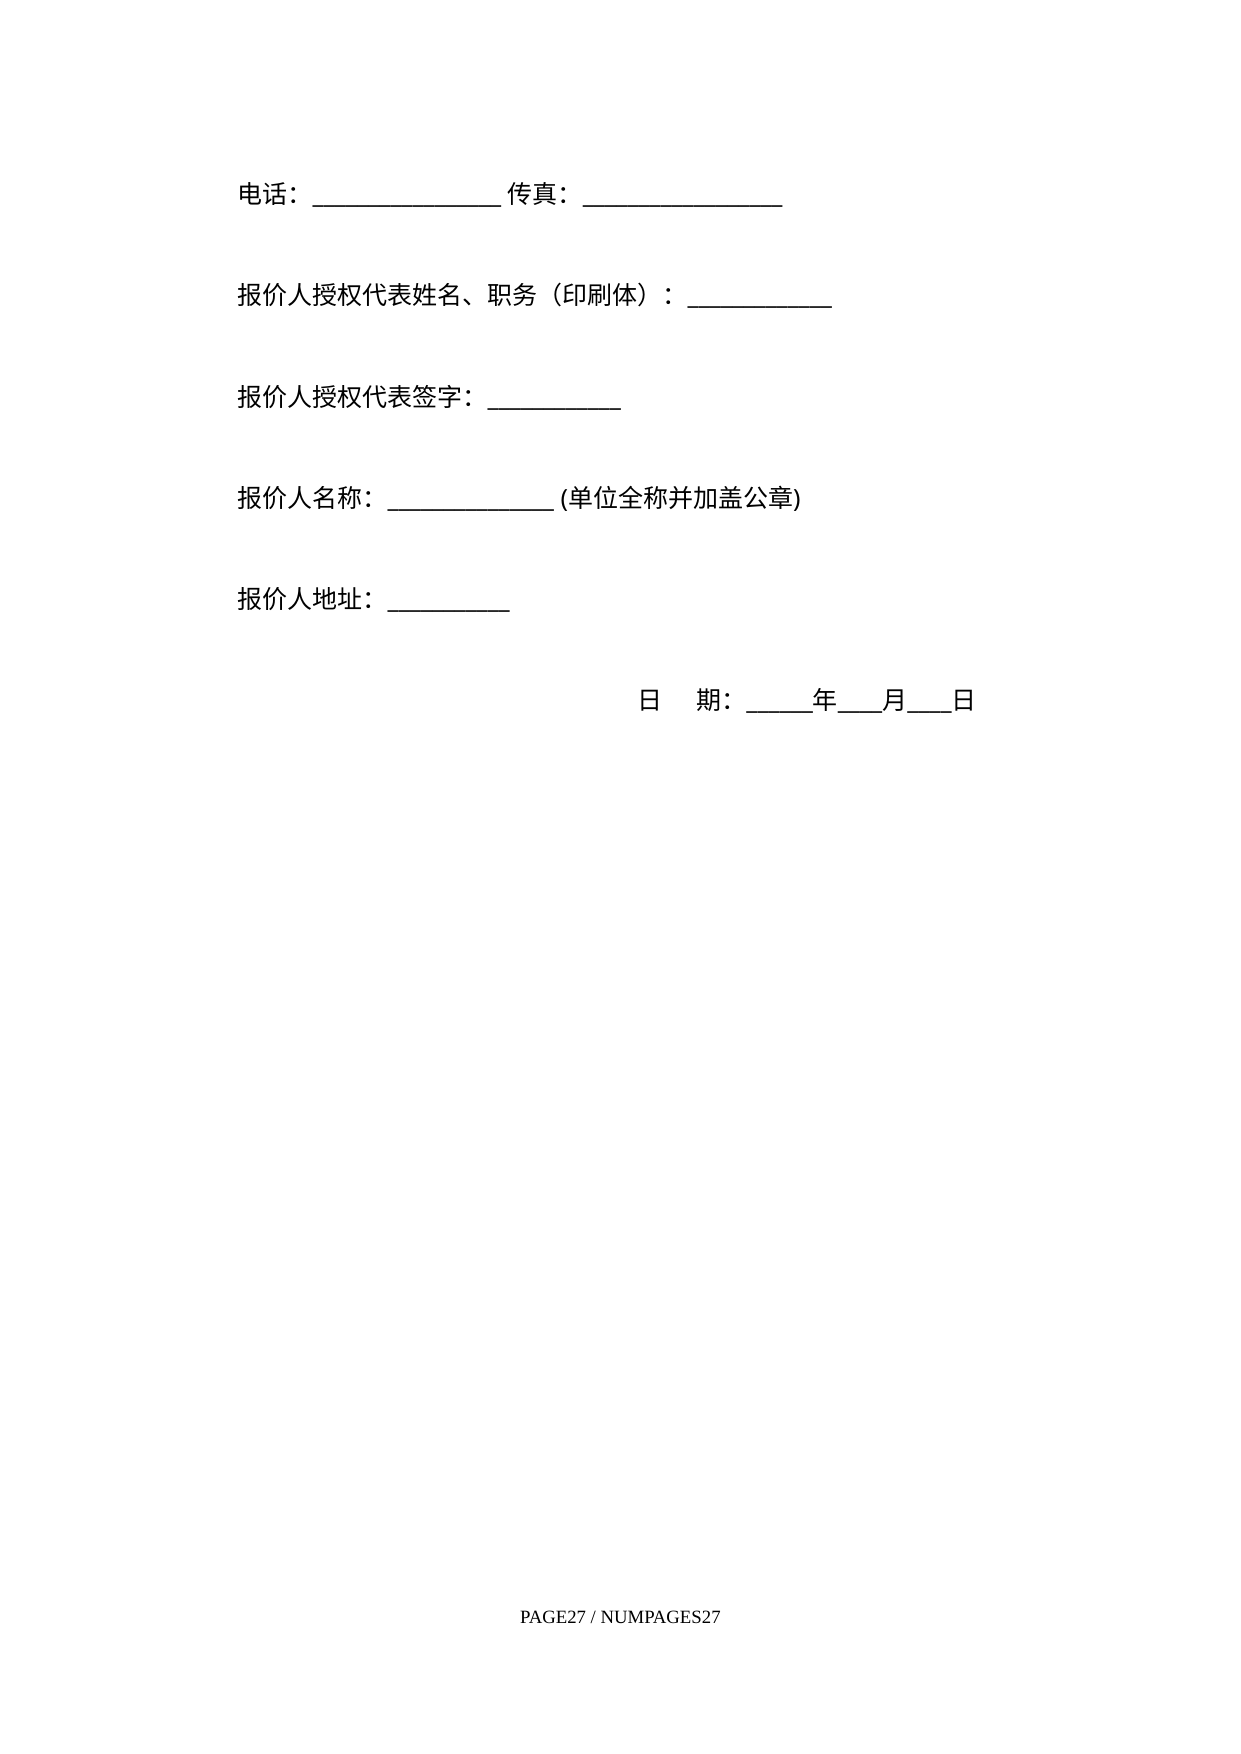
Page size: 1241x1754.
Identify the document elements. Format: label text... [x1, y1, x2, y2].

text 报价人授权代表签字：____________ [187, 363, 1053, 428]
text 报价人名称：_______________ (单位全称并加盖公章) [187, 464, 1053, 529]
text 报价人地址：___________ [187, 565, 1053, 630]
text 电话：_________________ 传真：__________________ [187, 160, 1053, 225]
text 日 期：______年____月____日 [187, 666, 1053, 731]
text 报价人授权代表姓名、职务（印刷体）：_____________ [187, 261, 1053, 326]
